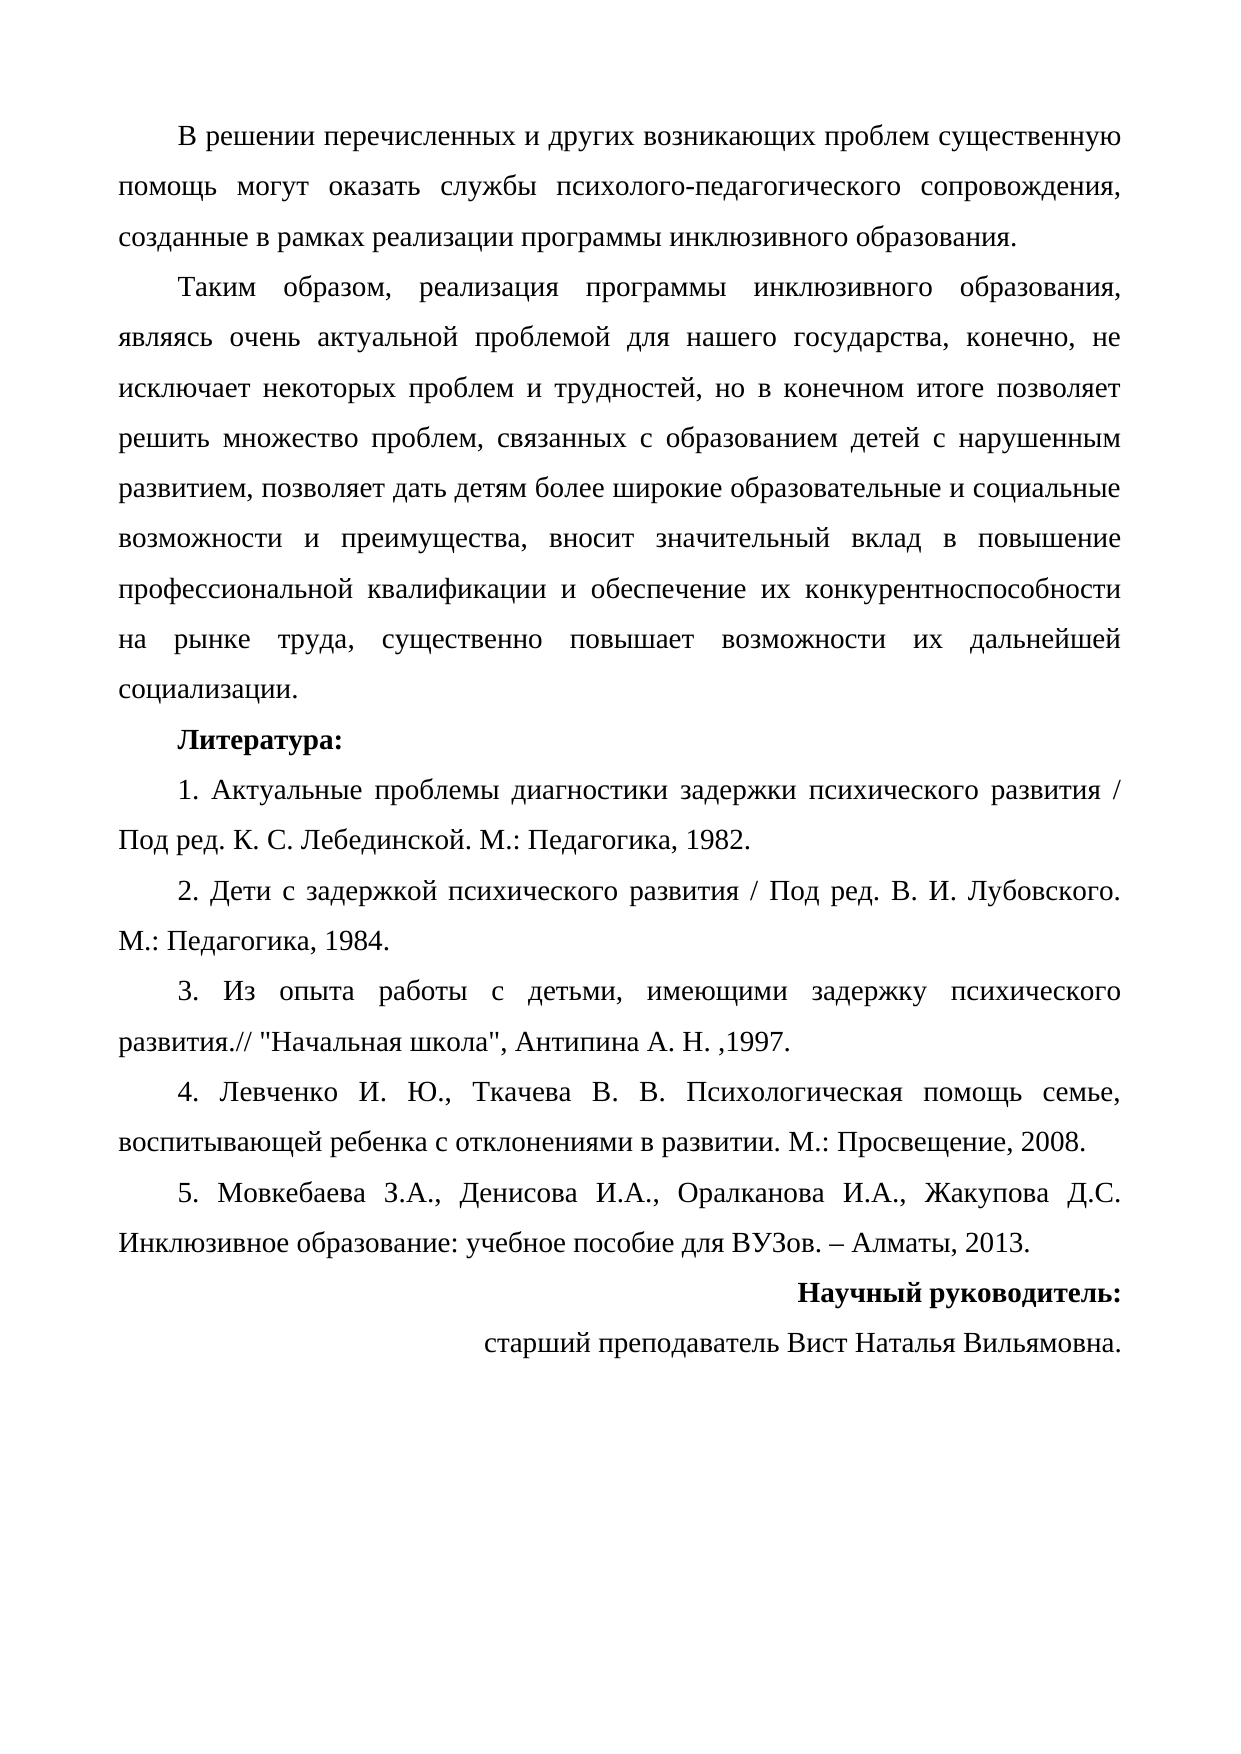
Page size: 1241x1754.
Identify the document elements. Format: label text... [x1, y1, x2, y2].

text Таким образом, реализация программы инклюзивного образования, являясь очень актуальной проблемой для нашего государства, конечно, не исключает некоторых проблем и трудностей, но в конечном итоге позволяет решить множество проблем, связанных с образованием детей с нарушенным развитием, позволяет дать детям более широкие образовательные и социальные возможности и преимущества, вносит значительный вклад в повышение профессиональной квалификации и обеспечение их конкурентноспособности на рынке труда, существенно повышает возможности их дальнейшей социализации. [118, 269, 1122, 705]
text 3. Из опыта работы с детьми, имеющими задержку психического развития.// "Начальная школа", Антипина А. Н. ,1997. [118, 973, 1122, 1057]
text Научный руководитель: [118, 1275, 1122, 1309]
text 2. Дети с задержкой психического развития / Под ред. В. И. Лубовского. М.: Педагогика, 1984. [118, 873, 1122, 957]
text Литература: [118, 722, 1122, 755]
text старший преподаватель Вист Наталья Вильямовна. [118, 1326, 1122, 1359]
text 5. Мовкебаева З.А., Денисова И.А., Оралканова И.А., Жакупова Д.С. Инклюзивное образование: учебное пособие для ВУЗов. – Алматы, 2013. [118, 1175, 1122, 1258]
text В решении перечисленных и других возникающих проблем существенную помощь могут оказать службы психолого-педагогического сопровождения, созданные в рамках реализации программы инклюзивного образования. [118, 118, 1122, 252]
text 1. Актуальные проблемы диагностики задержки психического развития / Под ред. К. С. Лебединской. М.: Педагогика, 1982. [118, 772, 1122, 856]
text 4. Левченко И. Ю., Ткачева В. В. Психологическая помощь семье, воспитывающей ребенка с отклонениями в развитии. М.: Просвещение, 2008. [118, 1074, 1122, 1158]
